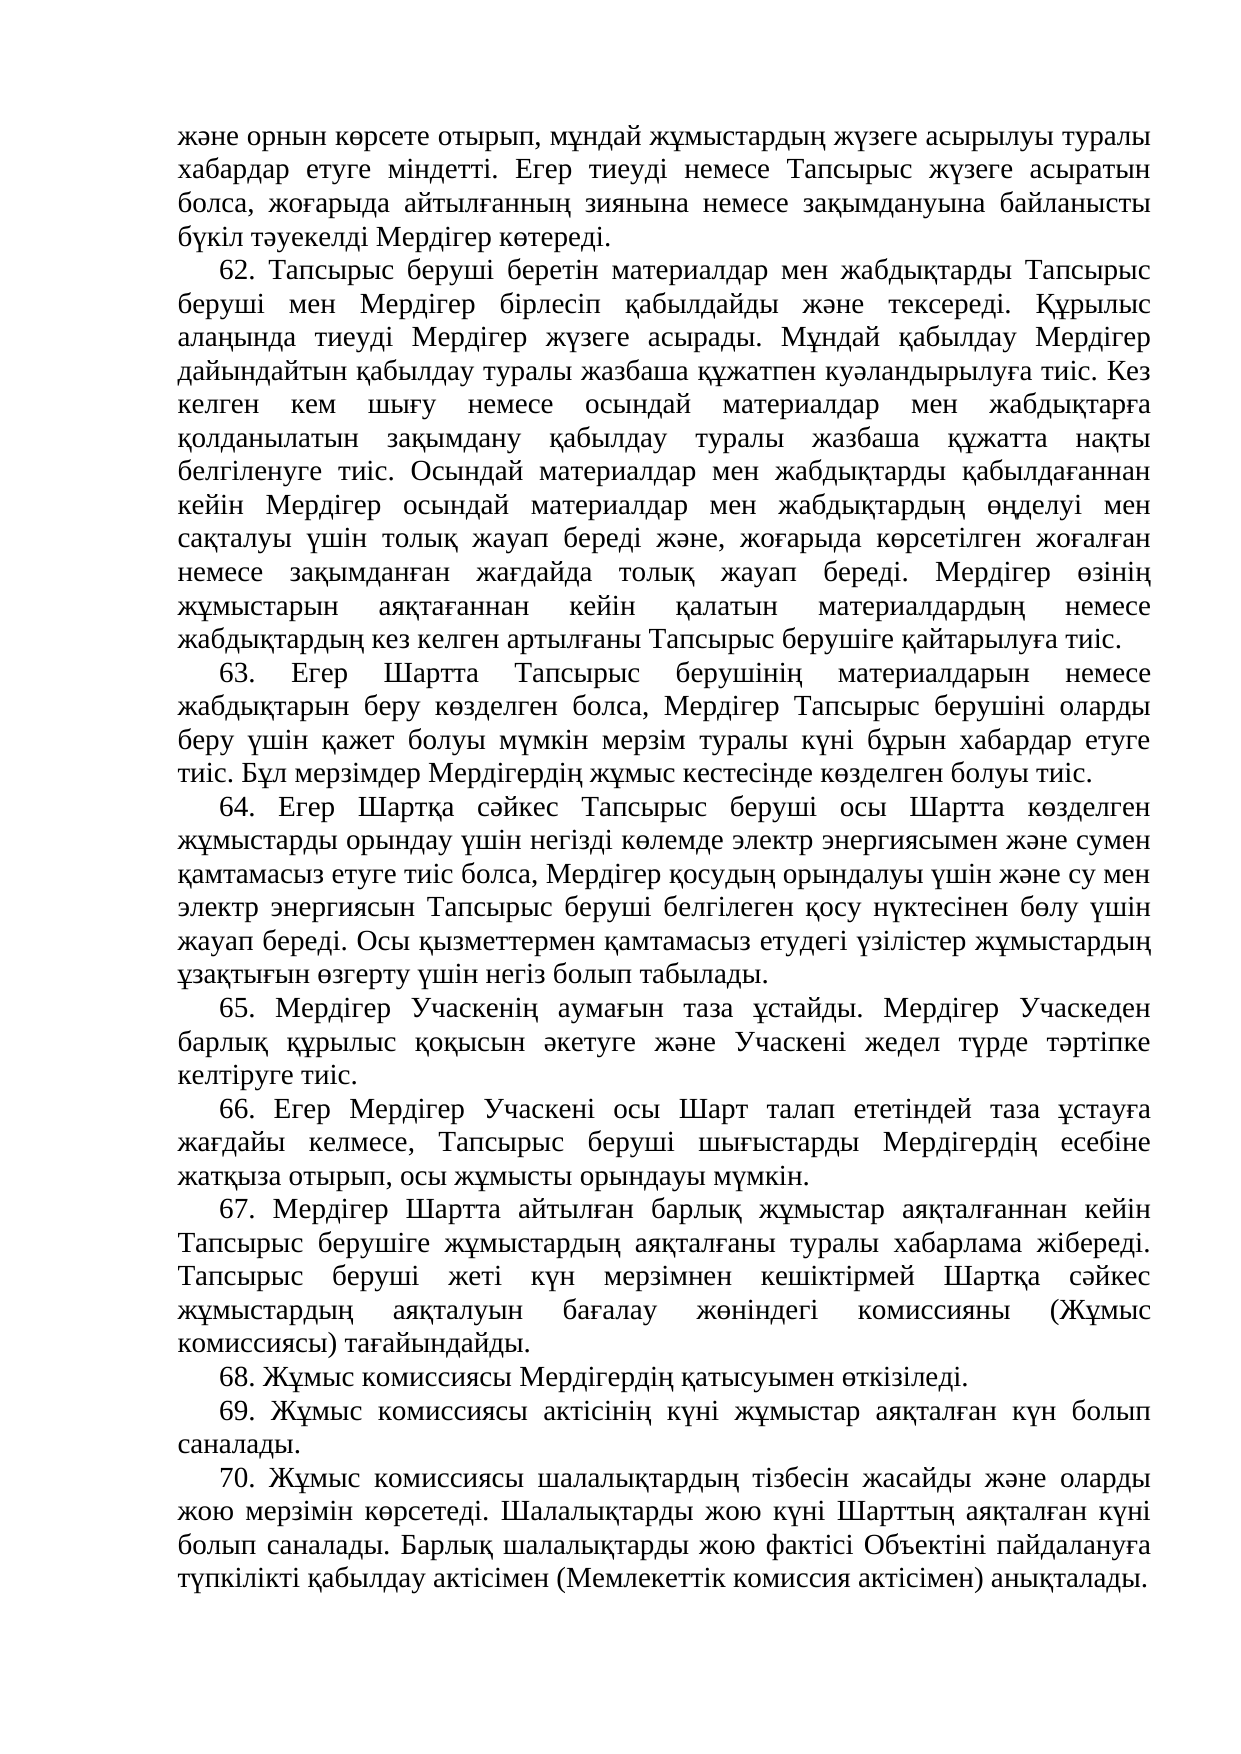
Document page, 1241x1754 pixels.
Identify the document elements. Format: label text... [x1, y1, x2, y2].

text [177, 118, 1152, 252]
text 64. Егер Шартқа сәйкес Тапсырыс беруші осы Шартта көзделген жұмыстарды орындау үшін негізді көлемде электр энергиясымен және сумен қамтамасыз етуге тиіс болса, Мердігер қосудың орындалуы үшін және су мен электр энергиясын Тапсырыс беруші белгілеген қосу нүктесінен бөлу үшін жауап береді. Осы қызметтермен қамтамасыз етудегі үзілістер жұмыстардың ұзақтығын өзгерту үшін негіз болып табылады. [177, 789, 1152, 990]
text 67. Мердігер Шартта айтылған барлық жұмыстар аяқталғаннан кейін Тапсырыс берушіге жұмыстардың аяқталғаны туралы хабарлама жібереді. Тапсырыс беруші жеті күн мерзімнен кешіктірмей Шартқа сәйкес жұмыстардың аяқталуын бағалау жөніндегі комиссияны (Жұмыс комиссиясы) тағайындайды. [177, 1191, 1152, 1359]
text 70. Жұмыс комиссиясы шалалықтардың тізбесін жасайды және оларды жою мерзімін көрсетеді. Шалалықтарды жою күні Шарттың аяқталған күні болып саналады. Барлық шалалықтарды жою фактісі Объектіні пайдалануға түпкілікті қабылдау актісімен (Мемлекеттік комиссия актісімен) анықталады. [177, 1460, 1152, 1594]
text 63. Егер Шартта Тапсырыс берушінің материалдарын немесе жабдықтарын беру көзделген болса, Мердігер Тапсырыс берушіні оларды беру үшін қажет болуы мүмкін мерзім туралы күні бұрын хабардар етуге тиіс. Бұл мерзімдер Мердігердің жұмыс кестесінде көзделген болуы тиіс. [177, 655, 1152, 789]
text 62. Тапсырыс беруші беретін материалдар мен жабдықтарды Тапсырыс беруші мен Мердігер бірлесіп қабылдайды және тексереді. Құрылыс алаңында тиеуді Мердігер жүзеге асырады. Мұндай қабылдау Мердігер дайындайтын қабылдау туралы жазбаша құжатпен куәландырылуға тиіс. Кез келген кем шығу немесе осындай материалдар мен жабдықтарға қолданылатын зақымдану қабылдау туралы жазбаша құжатта нақты белгіленуге тиіс. Осындай материалдар мен жабдықтарды қабылдағаннан кейін Мердігер осындай материалдар мен жабдықтардың өңделуі мен сақталуы үшін толық жауап береді және, жоғарыда көрсетілген жоғалған немесе зақымданған жағдайда толық жауап береді. Мердігер өзінің жұмыстарын аяқтағаннан кейін қалатын материалдардың немесе жабдықтардың кез келген артылғаны Тапсырыс берушіге қайтарылуға тиіс. [177, 252, 1152, 655]
text 66. Егер Мердігер Учаскені осы Шарт талап ететіндей таза ұстауға жағдайы келмесе, Тапсырыс беруші шығыстарды Мердігердің есебіне жатқыза отырып, осы жұмысты орындауы мүмкін. [177, 1091, 1152, 1191]
text 69. Жұмыс комиссиясы актісінің күні жұмыстар аяқталған күн болып саналады. [177, 1393, 1152, 1460]
text 68. Жұмыс комиссиясы Мердігердің қатысуымен өткізіледі. [177, 1359, 1152, 1393]
text 65. Мердігер Учаскенің аумағын таза ұстайды. Мердігер Учаскеден барлық құрылыс қоқысын әкетуге және Учаскені жедел түрде тәртіпке келтіруге тиіс. [177, 990, 1152, 1091]
